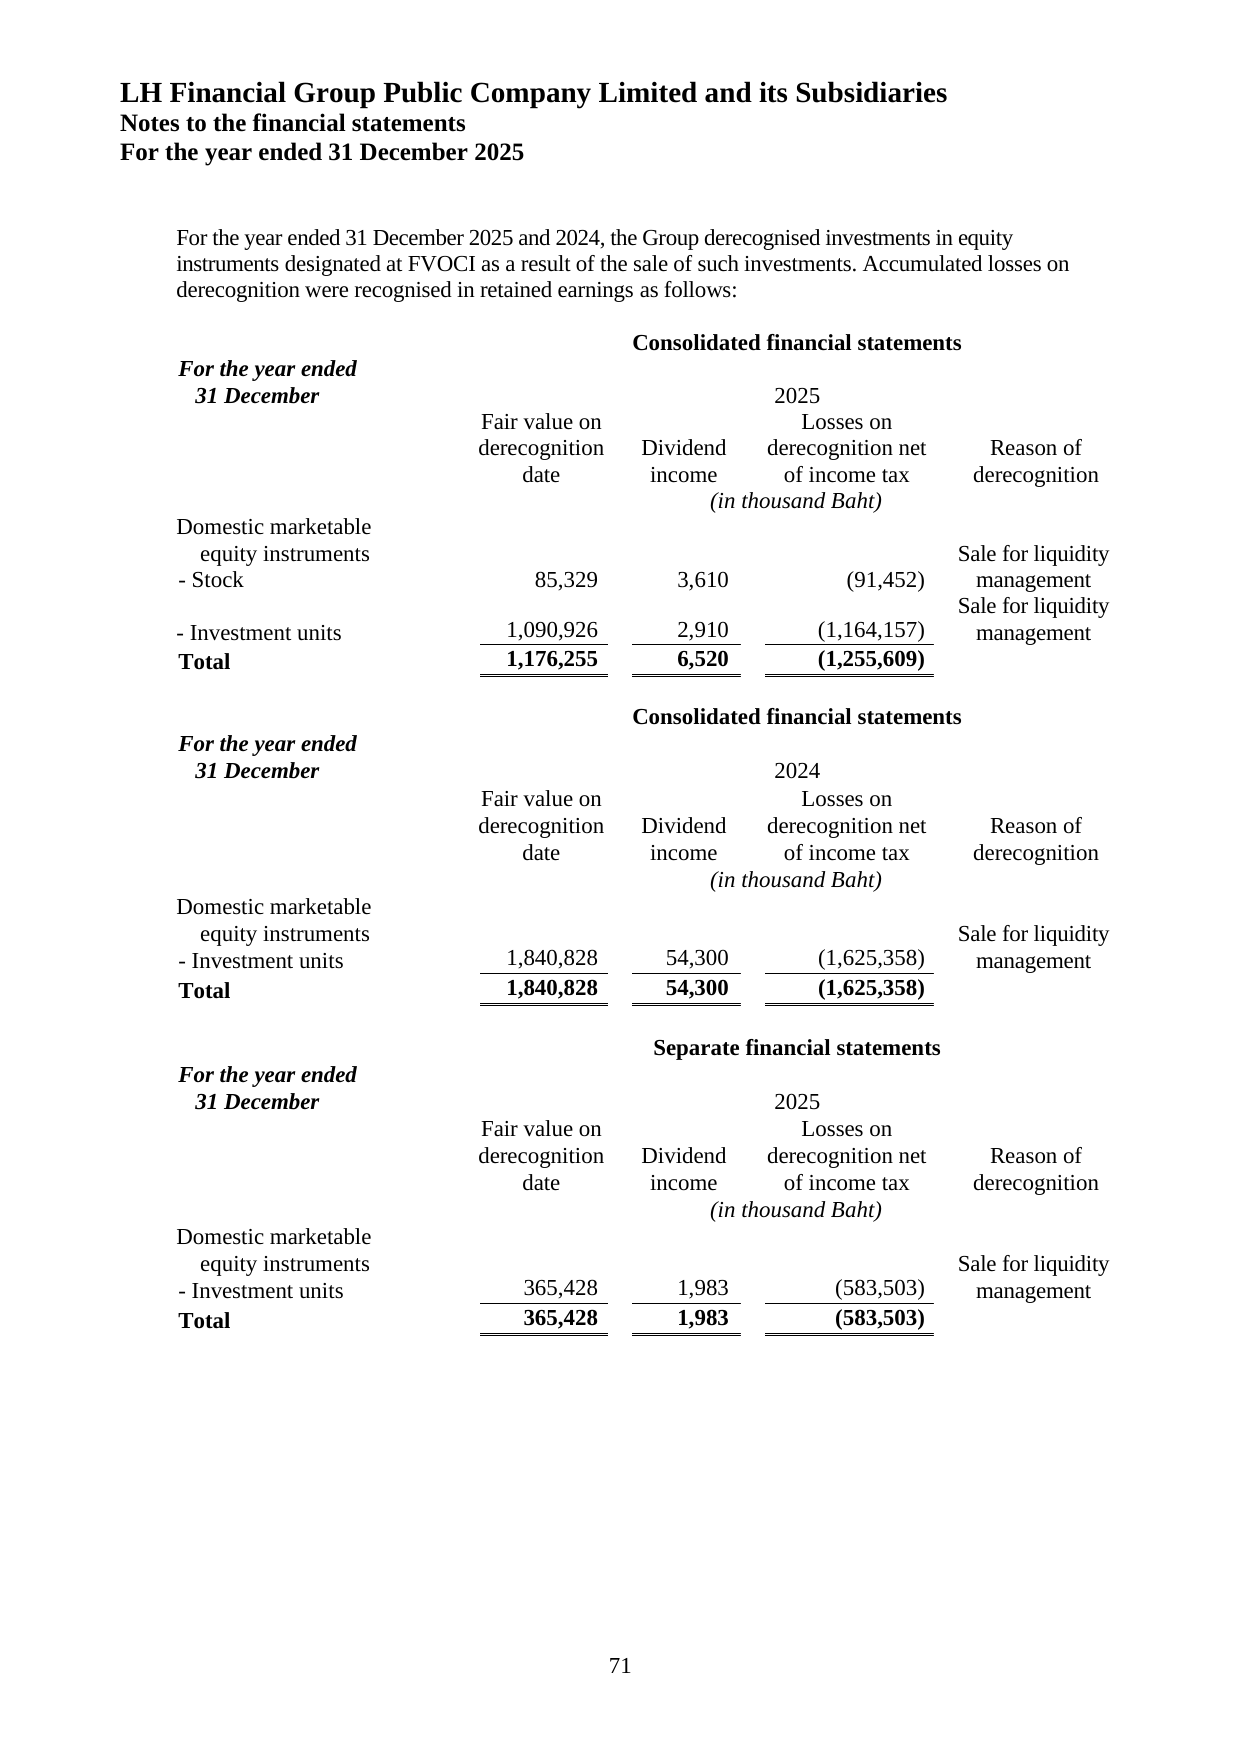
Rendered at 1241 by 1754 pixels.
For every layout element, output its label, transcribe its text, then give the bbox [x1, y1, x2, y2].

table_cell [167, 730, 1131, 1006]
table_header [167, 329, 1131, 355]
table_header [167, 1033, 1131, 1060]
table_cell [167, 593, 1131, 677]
text For the year ended 31 December 2025 and 2024, the Group derecognised investments in equity instruments designated at FVOCI as a result of the sale of such investments. Accumulated losses on derecognition were recognised in retained earnings as follows: [176, 223, 1120, 303]
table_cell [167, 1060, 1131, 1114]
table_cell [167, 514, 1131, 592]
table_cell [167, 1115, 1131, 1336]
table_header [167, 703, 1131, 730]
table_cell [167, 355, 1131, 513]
